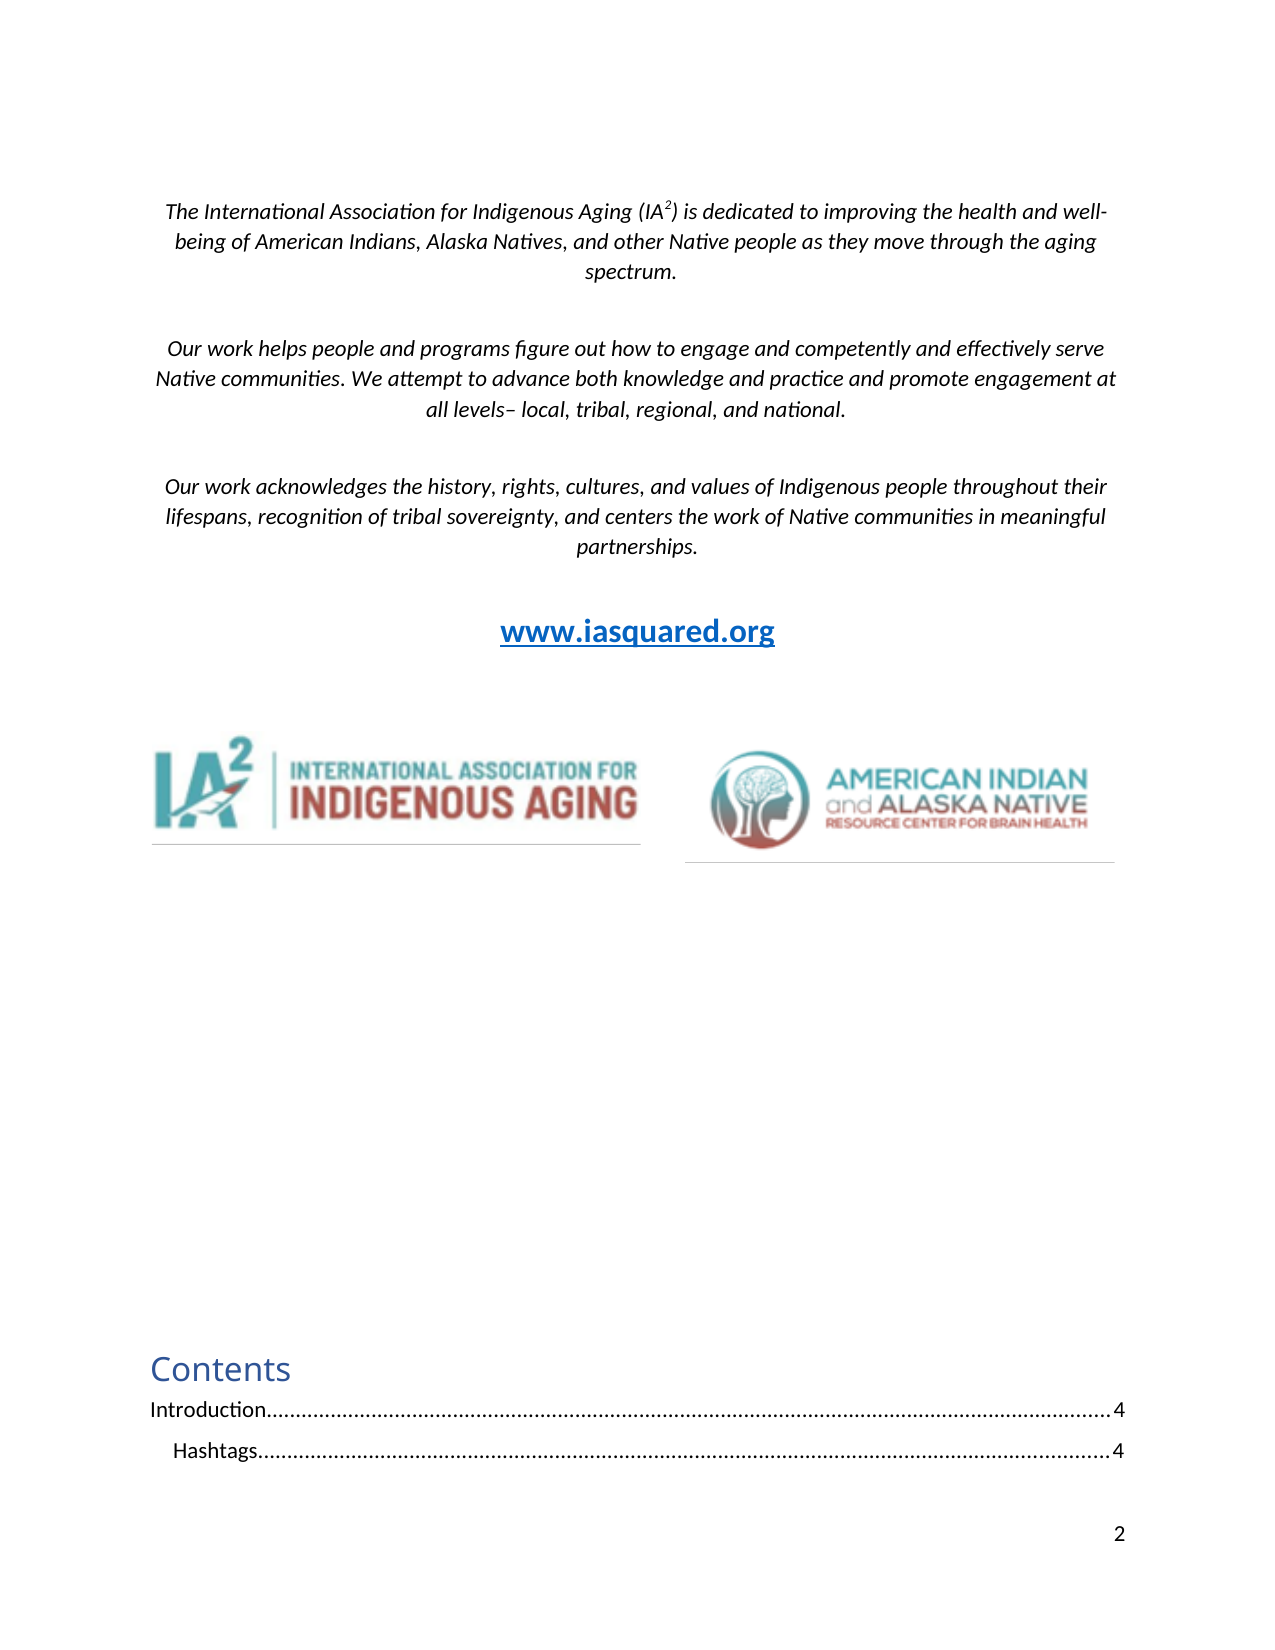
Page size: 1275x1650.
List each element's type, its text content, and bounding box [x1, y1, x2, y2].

picture [683, 740, 1115, 862]
text The International Association for Indigenous Aging (IA2) is dedicated to improving the health and well-being of American Indians, Alaska Natives, and other Native people as they move through the aging spectrum. [150, 197, 1125, 316]
picture [150, 731, 641, 843]
text Our work acknowledges the history, rights, cultures, and values of Indigenous people throughout their lifespans, recognition of tribal sovereignty, and centers the work of Native communities in meaningful partnerships. [150, 472, 1125, 560]
text www.iasquared.org [150, 579, 1125, 651]
text Our work helps people and programs figure out how to engage and competently and effectively serve Native communities. We attempt to advance both knowledge and practice and promote engagement at all levels– local, tribal, regional, and national. [150, 334, 1125, 453]
